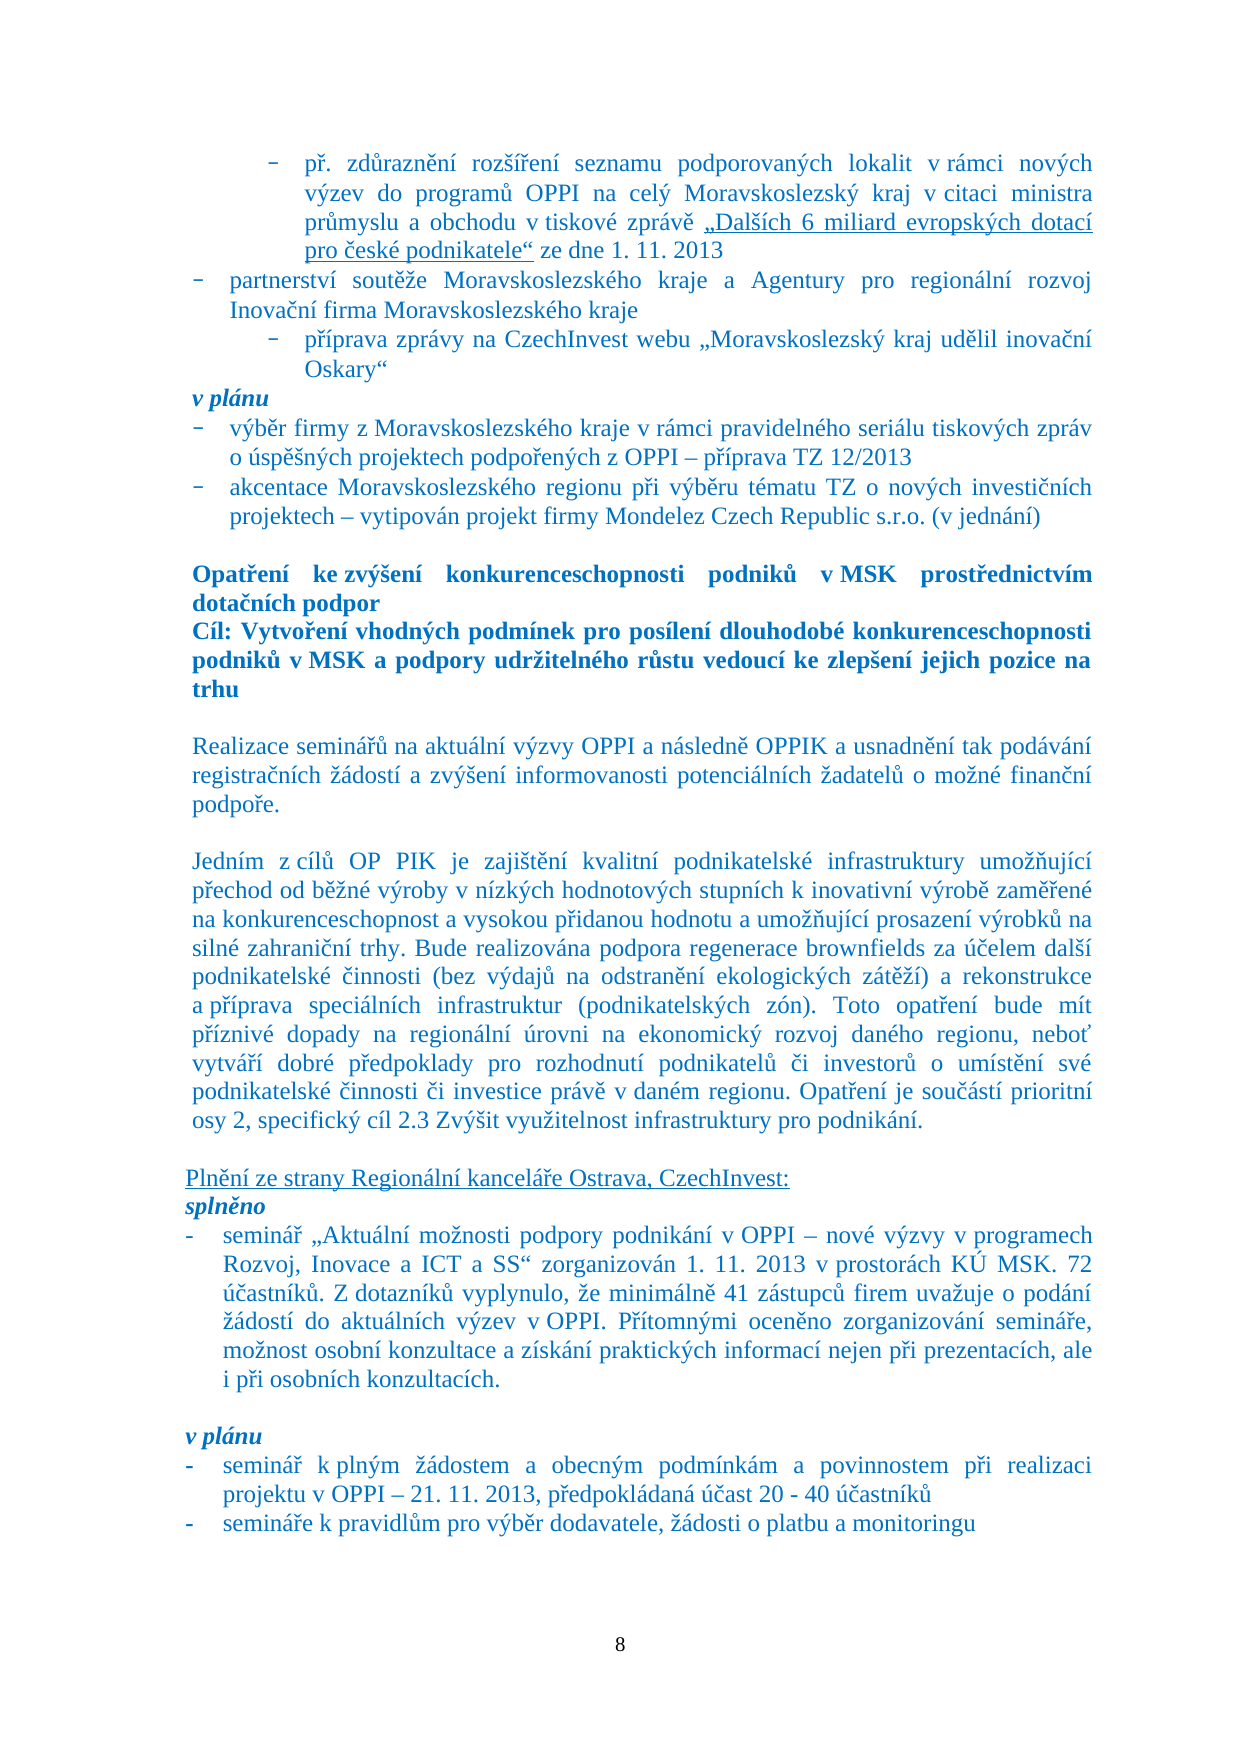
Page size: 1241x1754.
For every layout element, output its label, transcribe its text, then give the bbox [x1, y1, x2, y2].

text v plánu [185, 1421, 1093, 1450]
text v plánu [192, 383, 1093, 412]
list partnerství soutěže Moravskoslezského kraje a Agentury pro regionální rozvoj Inovační firma Moravskoslezského kraje [192, 264, 1093, 324]
list Cíl: Vytvoření vhodných podmínek pro posílení dlouhodobé konkurenceschopnosti podniků v MSK a podpory udržitelného růstu vedoucí ke zlepšení jejich pozice na trhu [192, 616, 1093, 703]
list seminář „Aktuální možnosti podpory podnikání v OPPI – nové výzvy v programech Rozvoj, Inovace a ICT a SS“ zorganizován 1. 11. 2013 v prostorách KÚ MSK. 72 účastníků. Z dotazníků vyplynulo, že minimálně 41 zástupců firem uvažuje o podání žádostí do aktuálních výzev v OPPI. Přítomnými oceněno zorganizování semináře, možnost osobní konzultace a získání praktických informací nejen při prezentacích, ale i při osobních konzultacích. [185, 1220, 1093, 1393]
list akcentace Moravskoslezského regionu při výběru tématu TZ o nových investičních projektech – vytipován projekt firmy Mondelez Czech Republic s.r.o. (v jednání) [192, 471, 1093, 530]
list příprava zprávy na CzechInvest webu „Moravskoslezský kraj udělil inovační Oskary“ [267, 324, 1093, 383]
list př. zdůraznění rozšíření seznamu podporovaných lokalit v rámci nových výzev do programů OPPI na celý Moravskoslezský kraj v citaci ministra průmyslu a obchodu v tiskové zprávě „Dalších 6 miliard evropských dotací pro české podnikatele“ ze dne 1. 11. 2013 [267, 148, 1093, 264]
list seminář k plným žádostem a obecným podmínkám a povinnostem při realizaci projektu v OPPI – 21. 11. 2013, předpokládaná účast 20 - 40 účastníků [185, 1450, 1093, 1508]
list výběr firmy z Moravskoslezského kraje v rámci pravidelného seriálu tiskových zpráv o úspěšných projektech podpořených z OPPI – příprava TZ 12/2013 [192, 412, 1093, 471]
list Opatření ke zvýšení konkurenceschopnosti podniků v MSK prostřednictvím dotačních podpor [192, 559, 1093, 616]
list semináře k pravidlům pro výběr dodavatele, žádosti o platbu a monitoringu [185, 1508, 1093, 1536]
text splněno [148, 1191, 1093, 1220]
text Plnění ze strany Regionální kanceláře Ostrava, CzechInvest: [148, 1163, 1093, 1191]
list Jedním z cílů OP PIK je zajištění kvalitní podnikatelské infrastruktury umožňující přechod od běžné výroby v nízkých hodnotových stupních k inovativní výrobě zaměřené na konkurenceschopnost a vysokou přidanou hodnotu a umožňující prosazení výrobků na silné zahraniční trhy. Bude realizována podpora regenerace brownfields za účelem další podnikatelské činnosti (bez výdajů na odstranění ekologických zátěží) a rekonstrukce a příprava speciálních infrastruktur (podnikatelských zón). Toto opatření bude mít příznivé dopady na regionální úrovni na ekonomický rozvoj daného regionu, neboť vytváří dobré předpoklady pro rozhodnutí podnikatelů či investorů o umístění své podnikatelské činnosti či investice právě v daném regionu. Opatření je součástí prioritní osy 2, specifický cíl 2.3 Zvýšit využitelnost infrastruktury pro podnikání. [192, 846, 1093, 1134]
list Realizace seminářů na aktuální výzvy OPPI a následně OPPIK a usnadnění tak podávání registračních žádostí a zvýšení informovanosti potenciálních žadatelů o možné finanční podpoře. [192, 731, 1093, 818]
